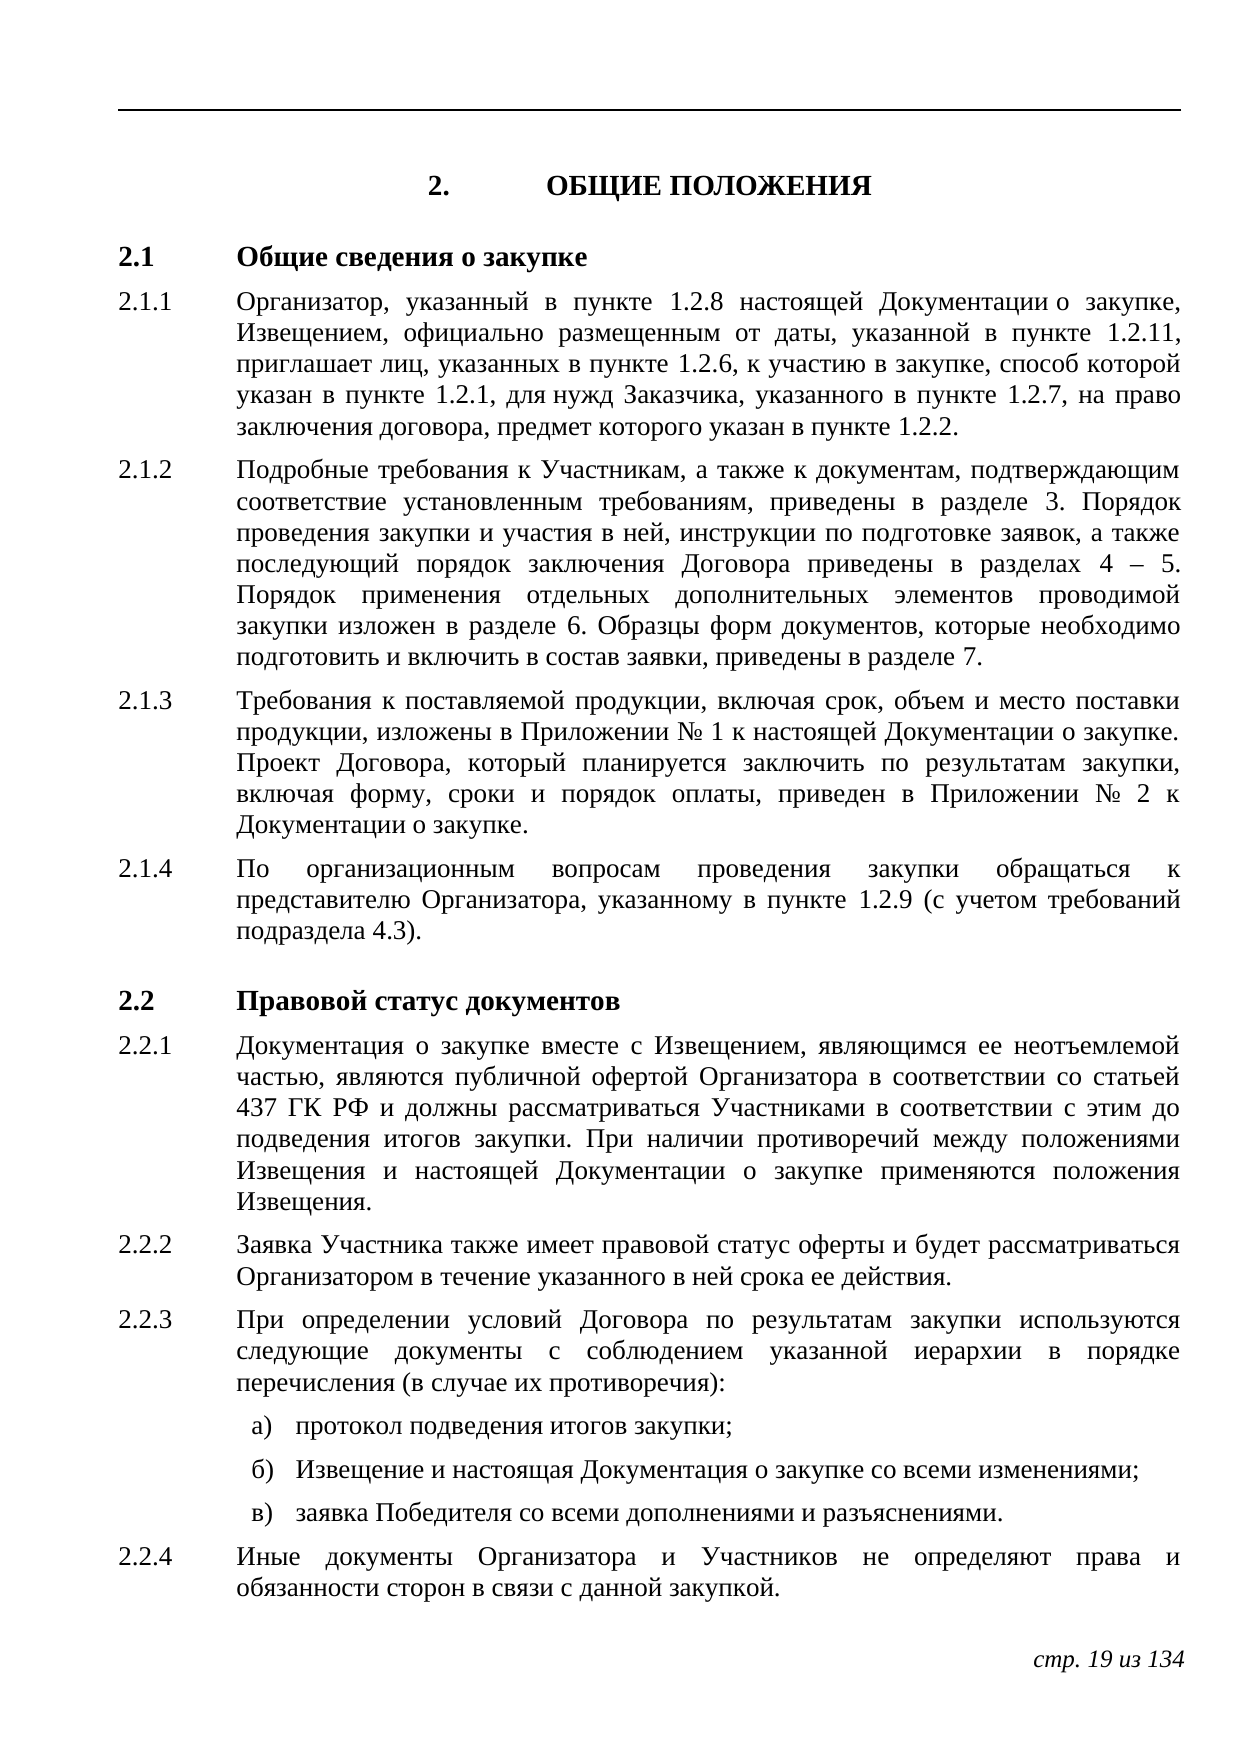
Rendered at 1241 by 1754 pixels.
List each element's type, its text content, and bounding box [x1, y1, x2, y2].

subtitle Правовой статус документов [118, 983, 1181, 1017]
list протокол подведения итогов закупки; [251, 1409, 1181, 1440]
list При определении условий Договора по результатам закупки используются следующие документы с соблюдением указанной иерархии в порядке перечисления (в случае их противоречия): [118, 1303, 1181, 1397]
subtitle ОБЩИЕ ПОЛОЖЕНИЯ [118, 168, 1181, 202]
text По организационным вопросам проведения закупки обращаться к представителю Организатора, указанному в пункте 1.2.9 (с учетом требований подраздела 4.3). [118, 852, 1181, 946]
subtitle Общие сведения о закупке [118, 239, 1181, 273]
list Документация о закупке вместе с Извещением, являющимся ее неотъемлемой частью, являются публичной офертой Организатора в соответствии со статьей 437 ГК РФ и должны рассматриваться Участниками в соответствии с этим до подведения итогов закупки. При наличии противоречий между положениями Извещения и настоящей Документации о закупке применяются положения Извещения. [118, 1029, 1181, 1216]
text Подробные требования к Участникам, а также к документам, подтверждающим соответствие установленным требованиям, приведены в разделе 3. Порядок проведения закупки и участия в ней, инструкции по подготовке заявок, а также последующий порядок заключения Договора приведены в разделах 4 – 5. Порядок применения отдельных дополнительных элементов проводимой закупки изложен в разделе 6. Образцы форм документов, которые необходимо подготовить и включить в состав заявки, приведены в разделе 7. [118, 453, 1181, 671]
text Организатор, указанный в пункте 1.2.8 настоящей Документации о закупке, Извещением, официально размещенным от даты, указанной в пункте 1.2.11, приглашает лиц, указанных в пункте 1.2.6, к участию в закупке, способ которой указан в пункте 1.2.1, для нужд Заказчика, указанного в пункте 1.2.7, на право заключения договора, предмет которого указан в пункте 1.2.2. [118, 285, 1181, 441]
text Требования к поставляемой продукции, включая срок, объем и место поставки продукции, изложены в Приложении № 1 к настоящей Документации о закупке. Проект Договора, который планируется заключить по результатам закупки, включая форму, сроки и порядок оплаты, приведен в Приложении № 2 к Документации о закупке. [118, 684, 1181, 840]
list Извещение и настоящая Документация о закупке со всеми изменениями; [251, 1453, 1181, 1484]
list Заявка Участника также имеет правовой статус оферты и будет рассматриваться Организатором в течение указанного в ней срока ее действия. [118, 1228, 1181, 1291]
list Иные документы Организатора и Участников не определяют права и обязанности сторон в связи с данной закупкой. [118, 1540, 1181, 1602]
list заявка Победителя со всеми дополнениями и разъяснениями. [251, 1497, 1181, 1528]
